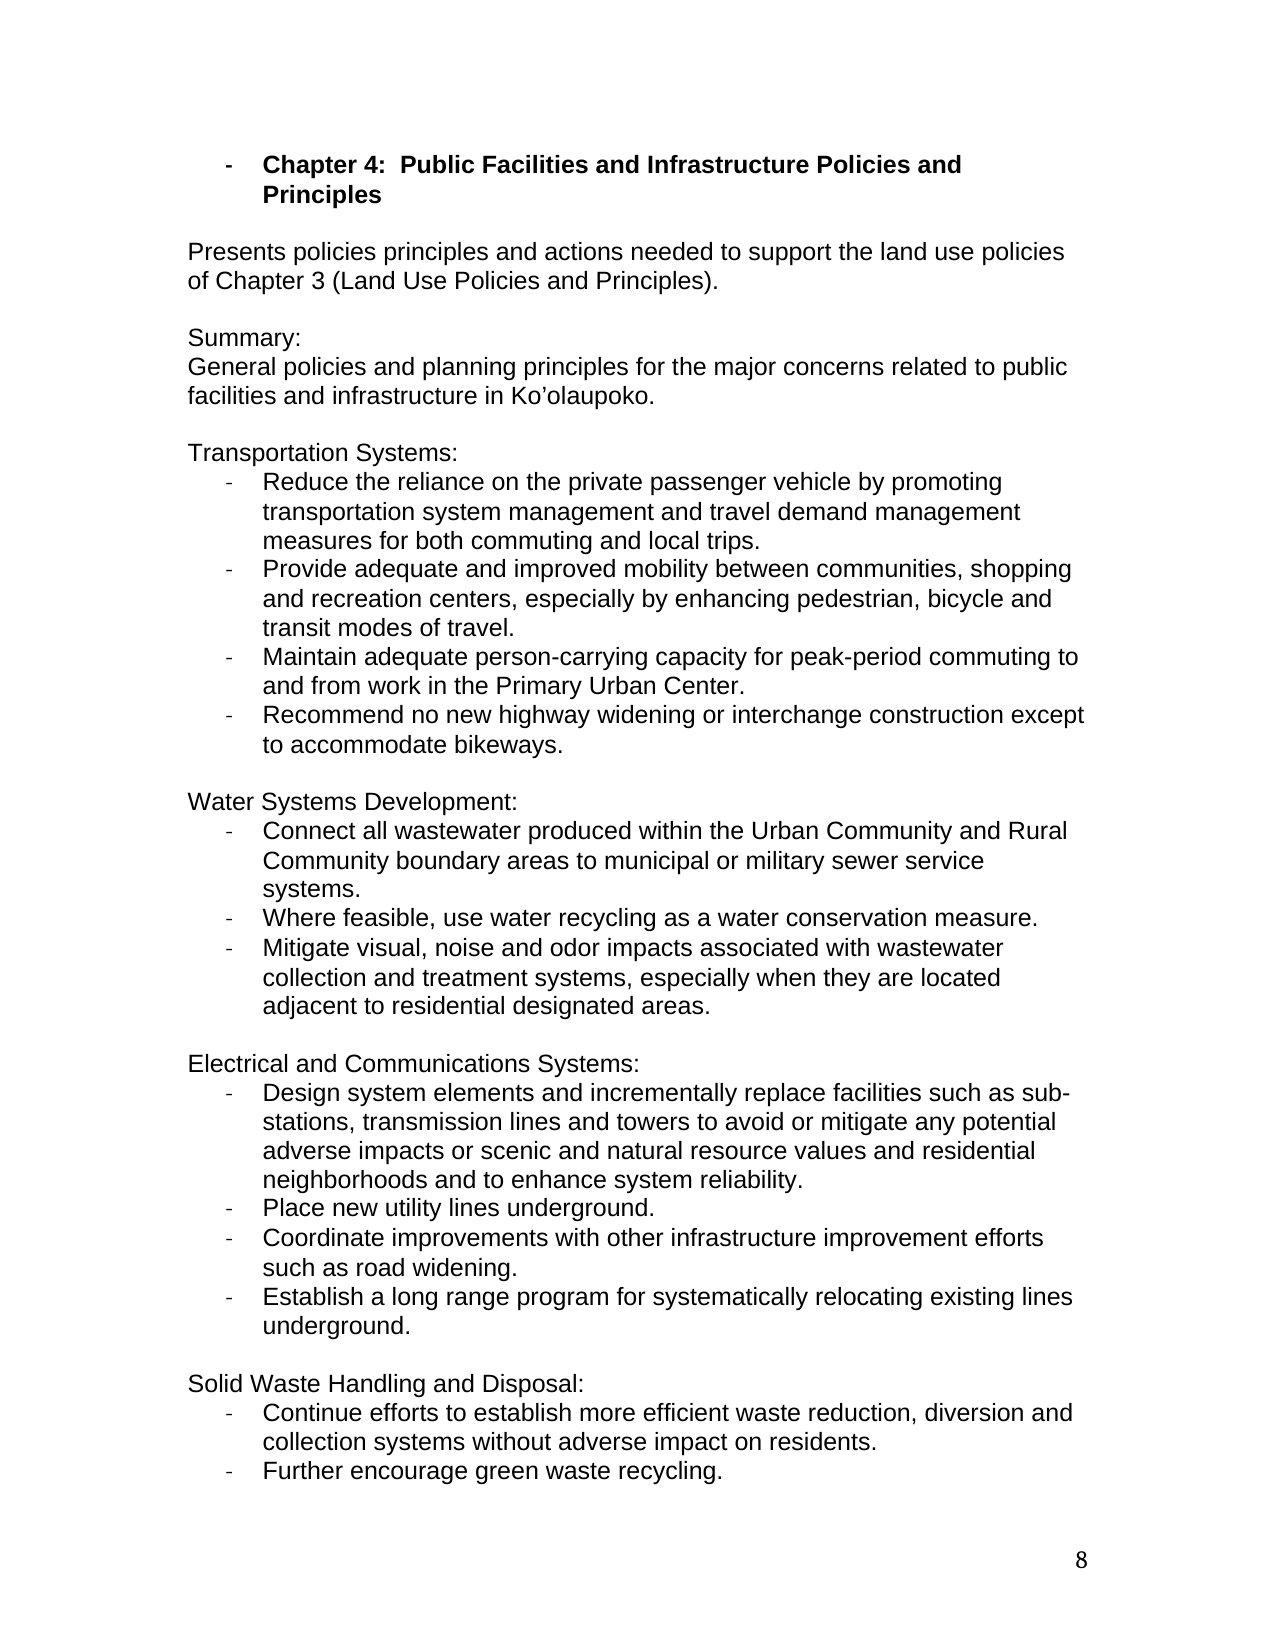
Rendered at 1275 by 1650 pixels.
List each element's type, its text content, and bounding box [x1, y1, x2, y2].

text Electrical and Communications Systems: [187, 1049, 1087, 1077]
list Connect all wastewater produced within the Urban Community and Rural Community boundary areas to municipal or military sewer service systems. [225, 816, 1087, 903]
list Maintain adequate person-carrying capacity for peak-period commuting to and from work in the Primary Urban Center. [225, 642, 1087, 700]
text Summary: [187, 323, 1087, 352]
list Chapter 4: Public Facilities and Infrastructure Policies and Principles [225, 150, 1087, 208]
list Mitigate visual, noise and odor impacts associated with wastewater collection and treatment systems, especially when they are located adjacent to residential designated areas. [225, 933, 1087, 1020]
list Place new utility lines underground. [225, 1193, 1087, 1223]
text Solid Waste Handling and Disposal: [187, 1369, 1087, 1397]
list Continue efforts to establish more efficient waste reduction, diversion and collection systems without adverse impact on residents. [225, 1397, 1087, 1456]
text General policies and planning principles for the major concerns related to public facilities and infrastructure in Ko’olaupoko. [187, 352, 1087, 410]
list Provide adequate and improved mobility between communities, shopping and recreation centers, especially by enhancing pedestrian, bicycle and transit modes of travel. [225, 554, 1087, 642]
text Presents policies principles and actions needed to support the land use policies of Chapter 3 (Land Use Policies and Principles). [187, 237, 1087, 295]
list Establish a long range program for systematically relocating existing lines underground. [225, 1282, 1087, 1340]
list Further encourage green waste recycling. [225, 1456, 1087, 1486]
list Design system elements and incrementally replace facilities such as sub-stations, transmission lines and towers to avoid or mitigate any potential adverse impacts or scenic and natural resource values and residential neighborhoods and to enhance system reliability. [225, 1077, 1087, 1193]
list Where feasible, use water recycling as a water conservation measure. [225, 903, 1087, 933]
list Recommend no new highway widening or interchange construction except to accommodate bikeways. [225, 700, 1087, 758]
text Transportation Systems: [187, 438, 1087, 467]
list Reduce the reliance on the private passenger vehicle by promoting transportation system management and travel demand management measures for both commuting and local trips. [225, 467, 1087, 554]
text Water Systems Development: [187, 787, 1087, 816]
list Coordinate improvements with other infrastructure improvement efforts such as road widening. [225, 1223, 1087, 1282]
